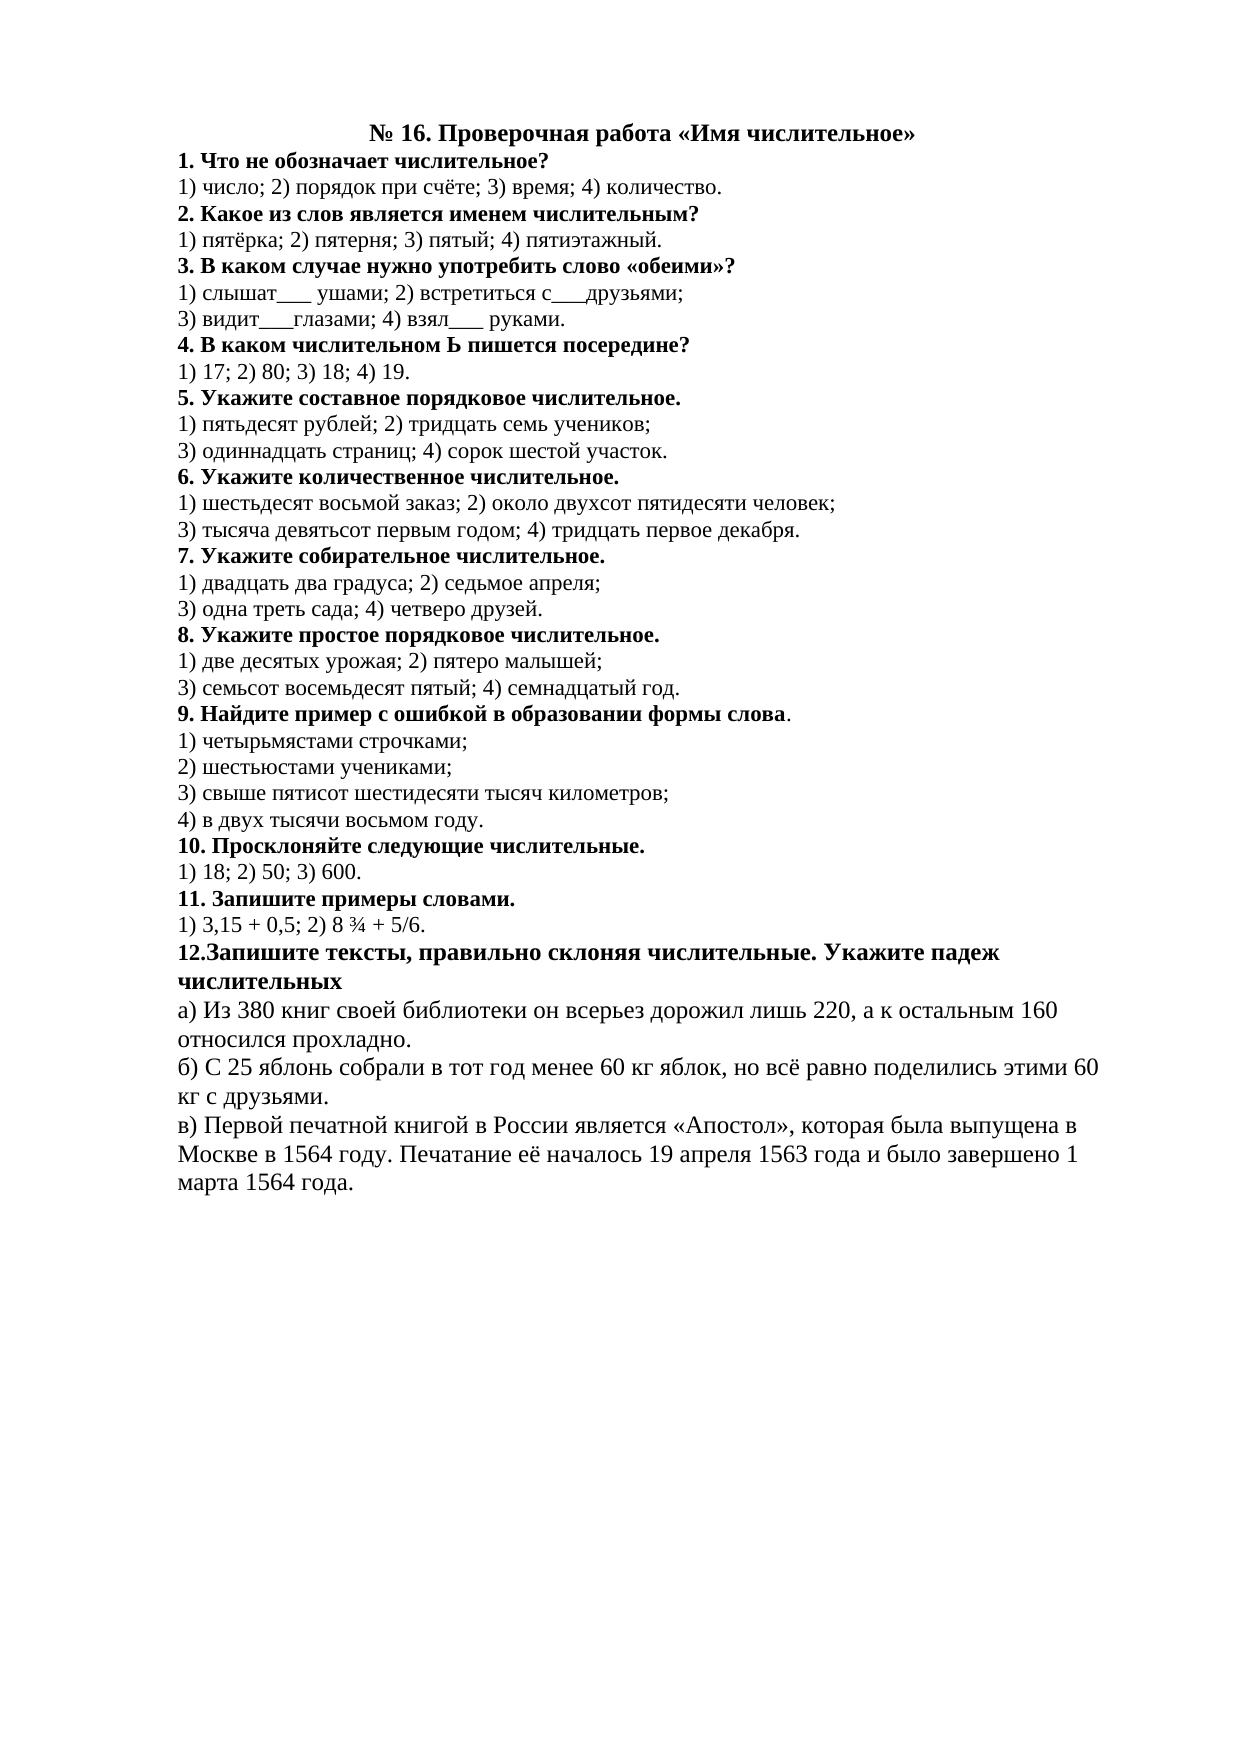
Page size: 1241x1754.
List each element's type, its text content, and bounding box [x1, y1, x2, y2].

text 1. Что не обозначает числительное? [177, 147, 1107, 173]
text 1) пятёрка; 2) пятерня; 3) пятый; 4) пятиэтажный. [177, 226, 1107, 252]
text 2. Какое из слов является именем числительным? [177, 199, 1107, 226]
text 1) 18; 2) 50; 3) 600. [177, 858, 1107, 885]
text 3) семьсот восемьдесят пятый; 4) семнадцатый год. [177, 674, 1107, 700]
text 2) шестьюстами учениками; [177, 753, 1107, 779]
text 1) шестьдесят восьмой заказ; 2) около двухсот пятидесяти человек; [177, 489, 1107, 516]
text 1) четырьмястами строчками; [177, 727, 1107, 753]
text 9. Найдите пример с ошибкой в образовании формы слова. [177, 700, 1107, 727]
text 5. Укажите составное порядковое числительное. [177, 384, 1107, 410]
text 7. Укажите собирательное числительное. [177, 542, 1107, 568]
text 4. В каком числительном Ь пишется посередине? [177, 331, 1107, 358]
text 1) 17; 2) 80; 3) 18; 4) 19. [177, 358, 1107, 384]
text 12.Запишите тексты, правильно склоняя числительные. Укажите падеж числительных а) Из 380 книг своей библиотеки он всерьез дорожил лишь 220, а к остальным 160 относился прохладно. б) С 25 яблонь собрали в тот год менее 60 кг яблок, но всё равно поделились этими 60 кг с друзьями. в) Первой печатной книгой в России является «Апостол», которая была выпущена в Москве в 1564 году. Печатание её началось 19 апреля 1563 года и было завершено 1 марта 1564 года. [177, 937, 1107, 1224]
text 3) тысяча девятьсот первым годом; 4) тридцать первое декабря. [177, 516, 1107, 542]
text 11. Запишите примеры словами. [177, 885, 1107, 911]
text 1) слышат___ ушами; 2) встретиться с___друзьями; [177, 279, 1107, 305]
text 3) одна треть сада; 4) четверо друзей. [177, 595, 1107, 621]
text 10. Просклоняйте следующие числительные. [177, 832, 1107, 858]
text 6. Укажите количественное числительное. [177, 463, 1107, 489]
text № 16. Проверочная работа «Имя числительное» [177, 118, 1107, 147]
text 3) видит___глазами; 4) взял___ руками. [177, 305, 1107, 331]
text 4) в двух тысячи восьмом году. [177, 806, 1107, 832]
text 1) двадцать два градуса; 2) седьмое апреля; [177, 568, 1107, 595]
text 1) две десятых урожая; 2) пятеро малышей; [177, 648, 1107, 674]
text 3) одиннадцать страниц; 4) сорок шестой участок. [177, 437, 1107, 463]
text 1) число; 2) порядок при счёте; 3) время; 4) количество. [177, 173, 1107, 199]
text 8. Укажите простое порядковое числительное. [177, 621, 1107, 648]
text 3) свыше пятисот шестидесяти тысяч километров; [177, 779, 1107, 806]
text 1) пятьдесят рублей; 2) тридцать семь учеников; [177, 410, 1107, 437]
text 1) 3,15 + 0,5; 2) 8 ¾ + 5/6. [177, 911, 1107, 937]
text 3. В каком случае нужно употребить слово «обеими»? [177, 252, 1107, 279]
